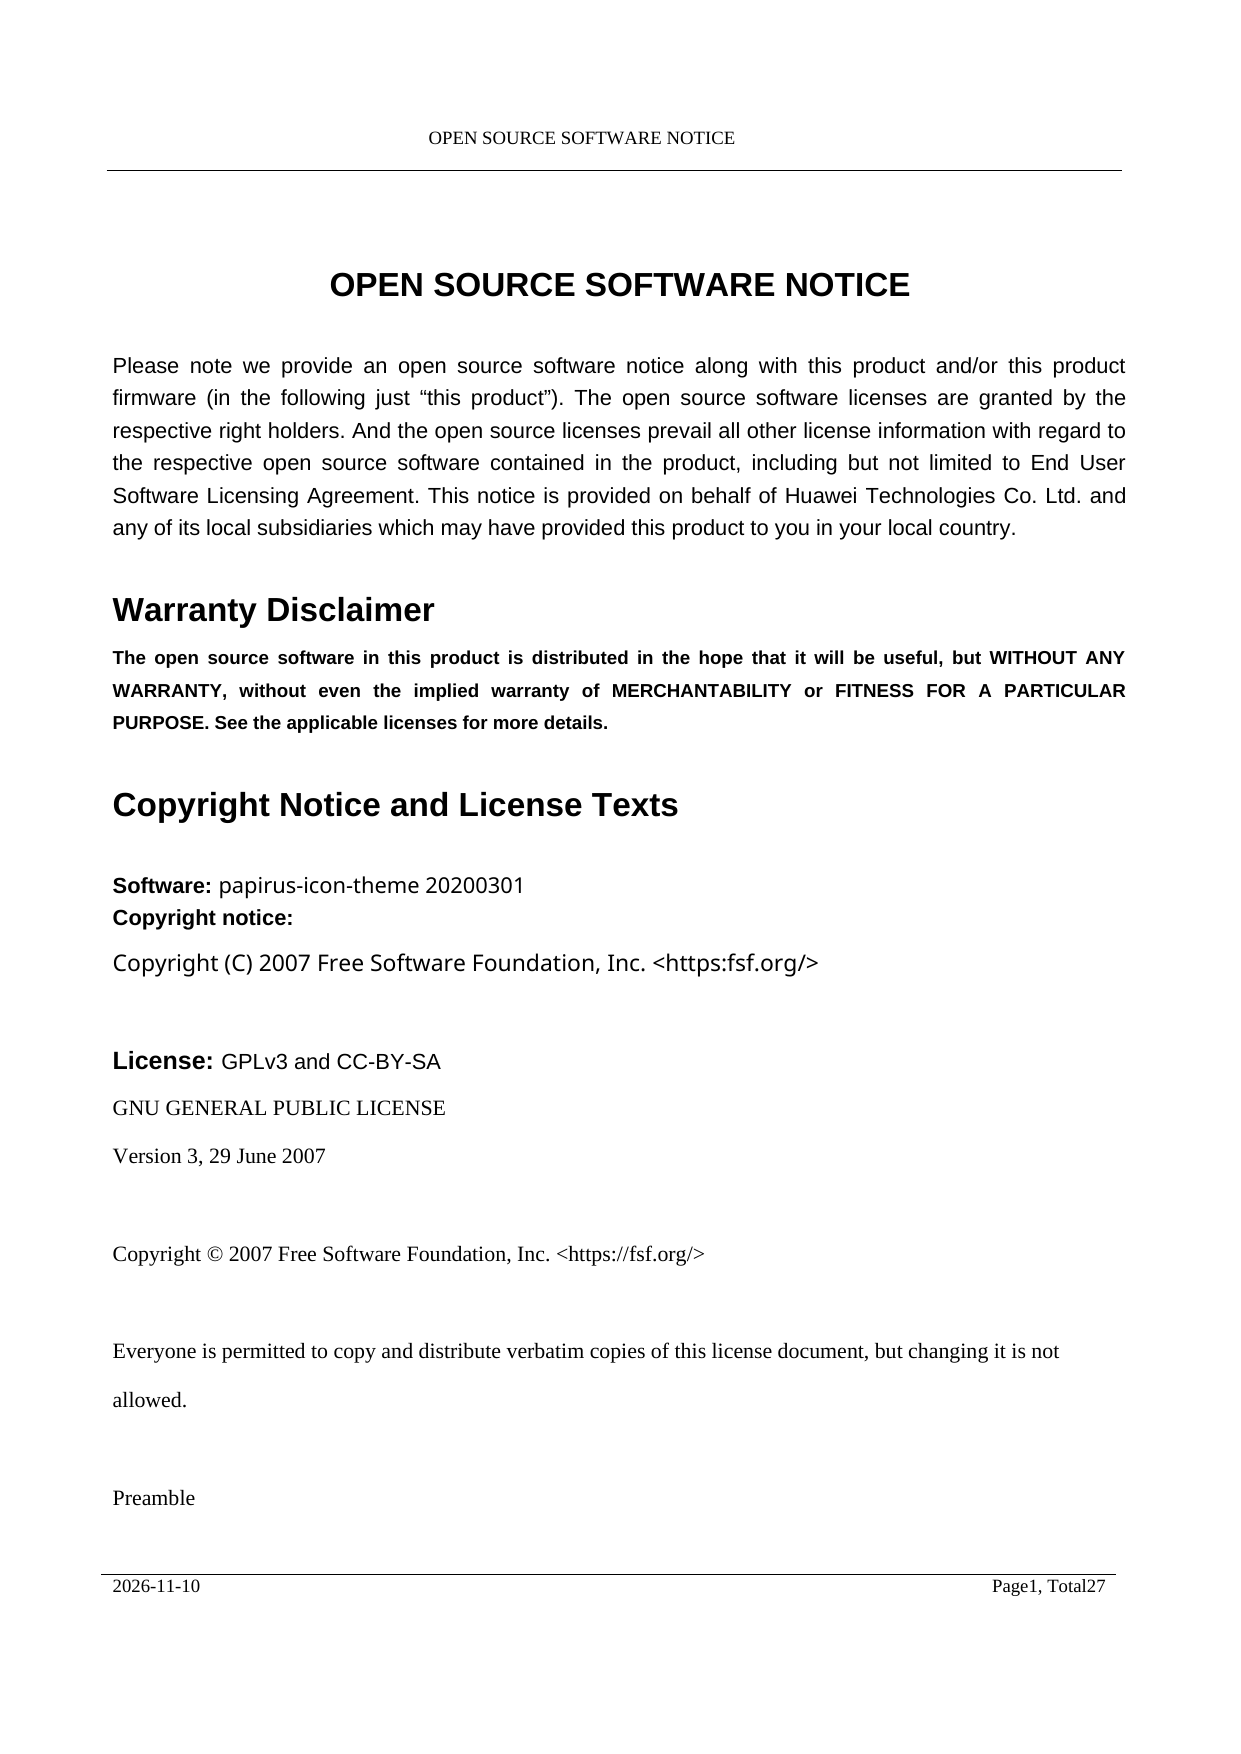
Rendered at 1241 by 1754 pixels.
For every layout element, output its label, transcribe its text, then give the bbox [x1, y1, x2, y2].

text Software: papirus-icon-theme 20200301 [112, 869, 1128, 901]
text License: GPLv3 and CC-BY-SA [112, 1044, 1128, 1077]
text Please note we provide an open source software notice along with this product and/or this product firmware (in the following just “this product”). The open source software licenses are granted by the respective right holders. And the open source licenses prevail all other license information with regard to the respective open source software contained in the product, including but not limited to End User Software Licensing Agreement. This notice is provided on behalf of Huawei Technologies Co. Ltd. and any of its local subsidiaries which may have provided this product to you in your local country. [112, 349, 1128, 544]
text Copyright (C) 2007 Free Software Foundation, Inc. <https:fsf.org/> [112, 947, 1128, 1028]
text OPEN SOURCE SOFTWARE NOTICE [112, 251, 1128, 316]
text Copyright notice: [112, 901, 1128, 934]
text Copyright Notice and License Texts [112, 771, 1128, 836]
text Warranty Disclaimer [112, 576, 1128, 641]
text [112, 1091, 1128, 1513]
text The open source software in this product is distributed in the hope that it will be useful, but WITHOUT ANY WARRANTY, without even the implied warranty of MERCHANTABILITY or FITNESS FOR A PARTICULAR PURPOSE. See the applicable licenses for more details. [112, 641, 1128, 739]
